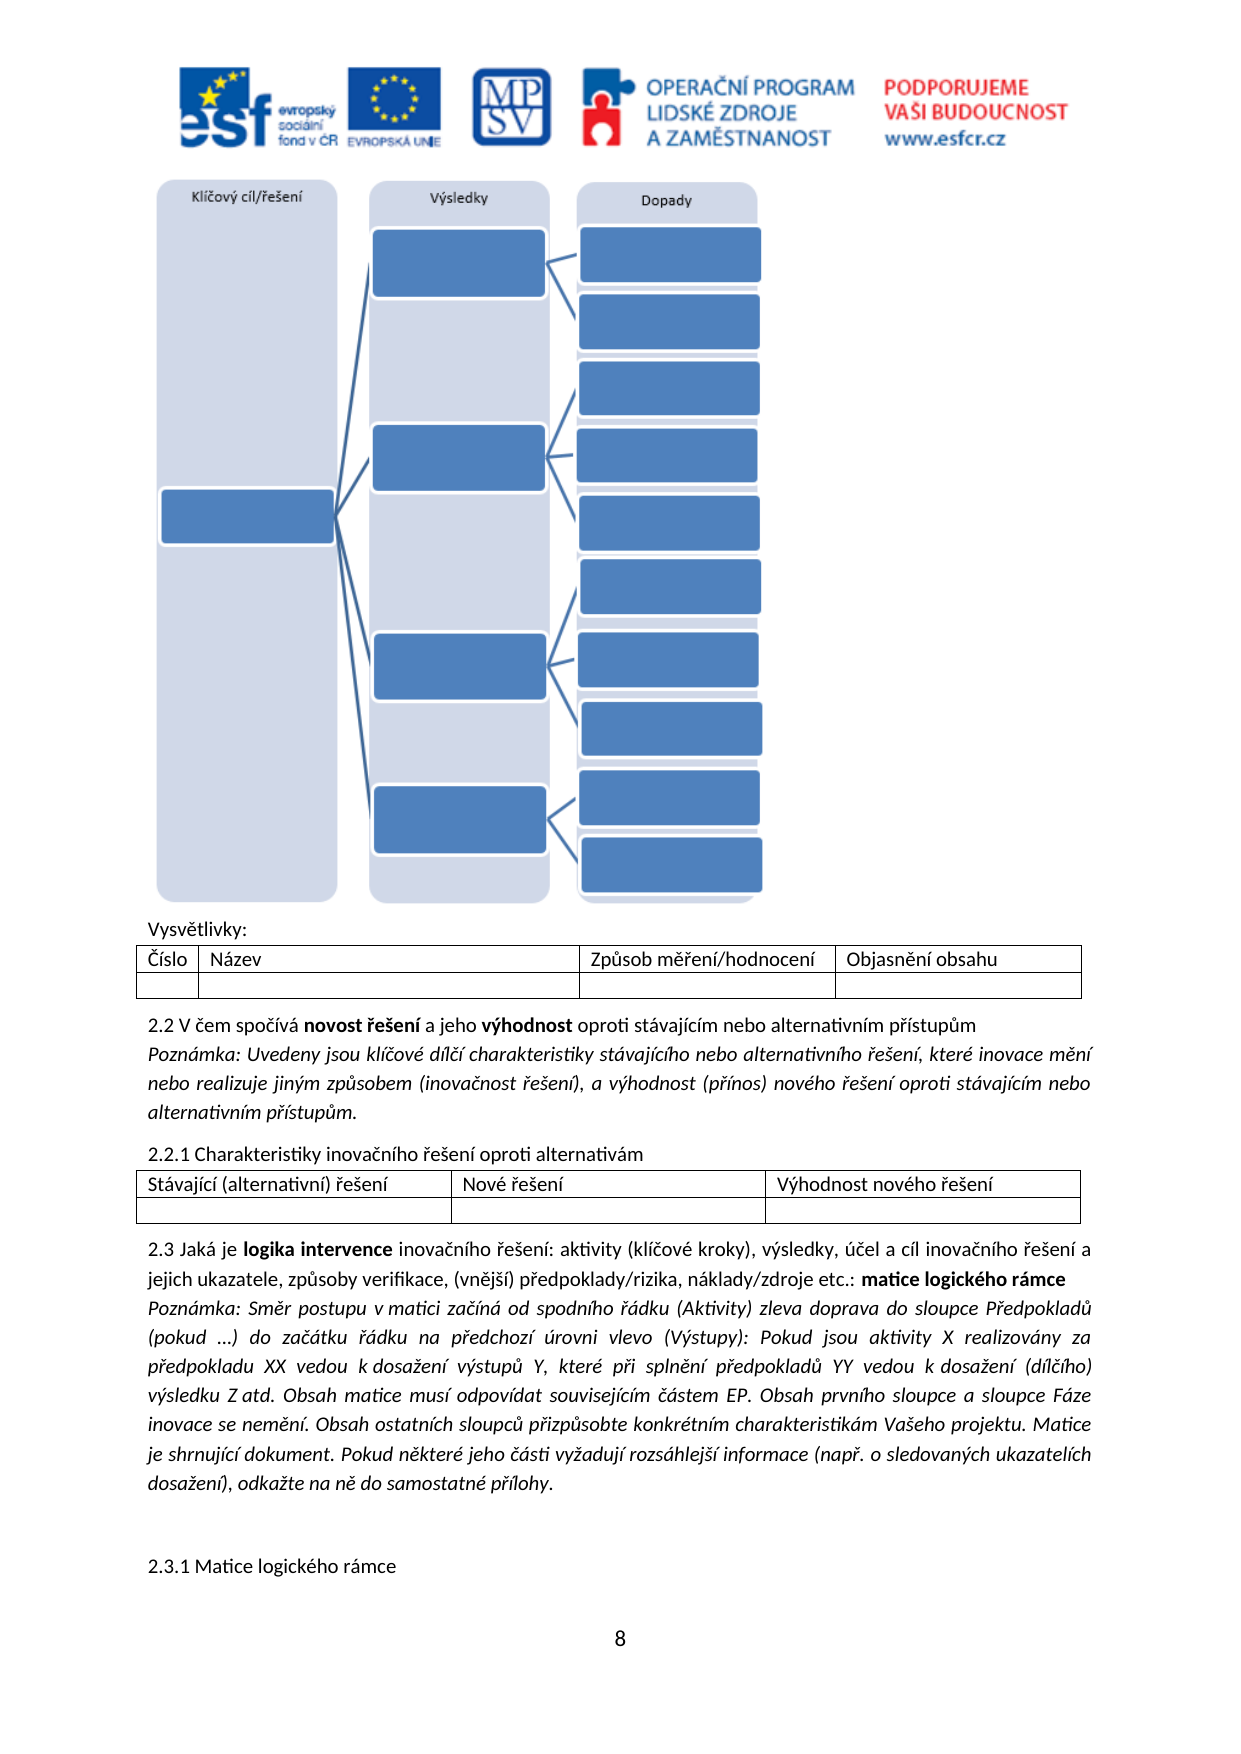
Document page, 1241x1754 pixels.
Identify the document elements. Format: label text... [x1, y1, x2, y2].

table_header Objasnění obsahu [836, 946, 1081, 972]
text 2.3.1 Matice logického rámce [148, 1553, 1093, 1579]
table_cell [199, 973, 579, 998]
text Poznámka: Směr postupu v matici začíná od spodního řádku (Aktivity) zleva doprava do sloupce Předpokladů (pokud …) do začátku řádku na předchozí úrovni vlevo (Výstupy): Pokud jsou aktivity X realizovány za předpokladu XX vedou k dosažení výstupů Y, které při splnění předpokladů YY vedou k dosažení (dílčího) výsledku Z atd. Obsah matice musí odpovídat souvisejícím částem EP. Obsah prvního sloupce a sloupce Fáze inovace se nemění. Obsah ostatních sloupců přizpůsobte konkrétním charakteristikám Vašeho projektu. Matice je shrnující dokument. Pokud některé jeho části vyžadují rozsáhlejší informace (např. o sledovaných ukazatelích dosažení), odkažte na ně do samostatné přílohy. [148, 1295, 1093, 1495]
table_cell [137, 1198, 451, 1223]
table_cell [452, 1198, 765, 1223]
table_cell [580, 973, 835, 998]
table_header Název [199, 946, 579, 972]
table_header Nové řešení [452, 1171, 765, 1197]
text 2.2 V čem spočívá novost řešení a jeho výhodnost oproti stávajícím nebo alternativním přístupům [148, 1012, 1093, 1037]
table_header Výhodnost nového řešení [766, 1171, 1080, 1197]
text 2.3 Jaká je logika intervence inovačního řešení: aktivity (klíčové kroky), výsledky, účel a cíl inovačního řešení a jejich ukazatele, způsoby verifikace, (vnější) předpoklady/rizika, náklady/zdroje etc.: matice logického rámce [148, 1237, 1093, 1291]
table_cell [766, 1198, 1080, 1223]
text 2.2.1 Charakteristiky inovačního řešení oproti alternativám [148, 1141, 1093, 1166]
table_header Stávající (alternativní) řešení [137, 1171, 451, 1197]
table_cell [137, 973, 198, 998]
table_header Způsob měření/hodnocení [580, 946, 835, 972]
table_header Číslo [137, 946, 198, 972]
text Poznámka: Uvedeny jsou klíčové dílčí charakteristiky stávajícího nebo alternativního řešení, které inovace mění nebo realizuje jiným způsobem (inovačnost řešení), a výhodnost (přínos) nového řešení oproti stávajícím nebo alternativním přístupům. [148, 1041, 1093, 1125]
picture [147, 44, 1093, 912]
table_cell [836, 973, 1081, 998]
text Vysvětlivky: [148, 916, 1093, 942]
